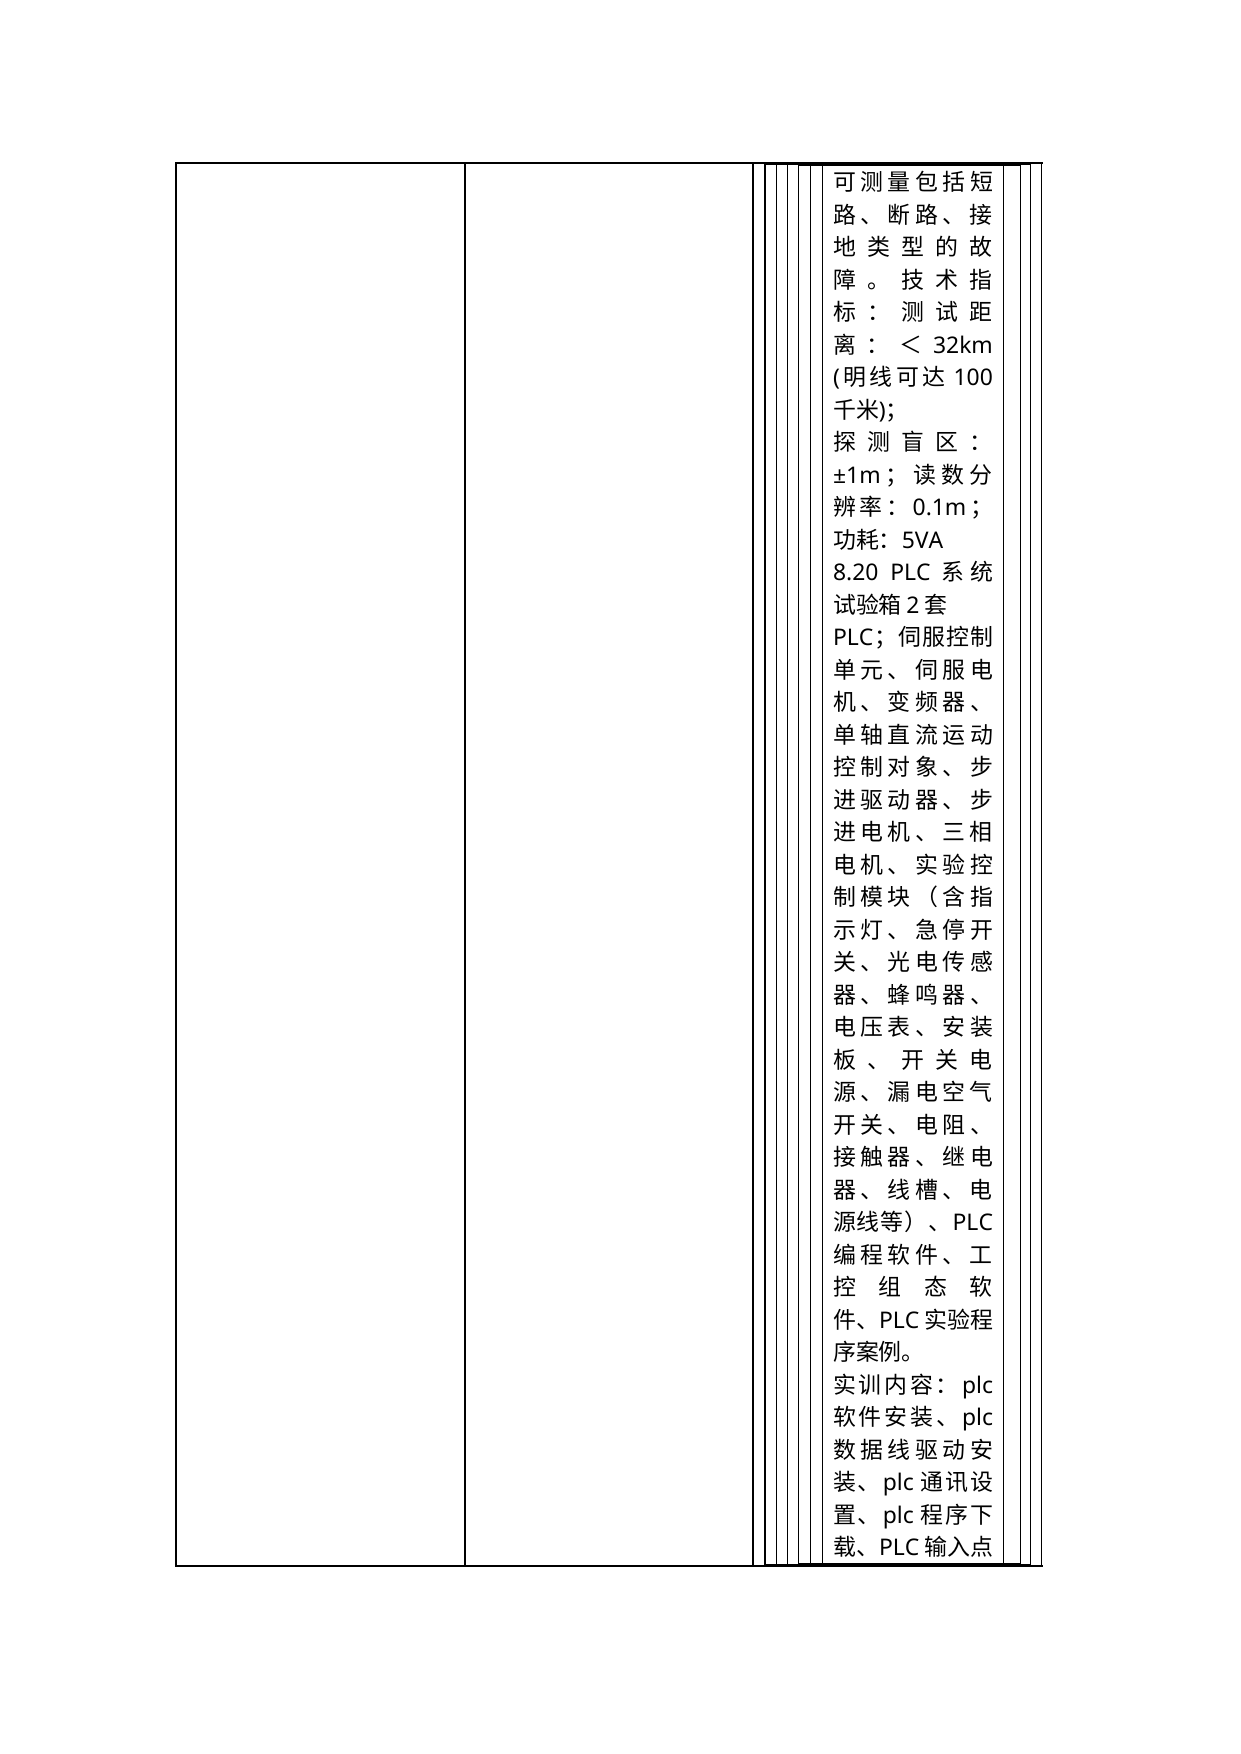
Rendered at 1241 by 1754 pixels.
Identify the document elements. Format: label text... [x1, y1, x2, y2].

table_cell [1021, 165, 1030, 1564]
table_cell [754, 164, 764, 1565]
table_cell [466, 164, 752, 1565]
table_cell [799, 166, 810, 1563]
table_cell [1031, 164, 1041, 1565]
table_cell [788, 165, 798, 1564]
table_cell 1 [177, 164, 464, 1565]
table_cell [811, 166, 822, 1563]
table_cell [1004, 166, 1020, 1563]
table_cell [777, 165, 787, 1564]
table_cell [823, 166, 1003, 1563]
table_cell [766, 165, 776, 1564]
